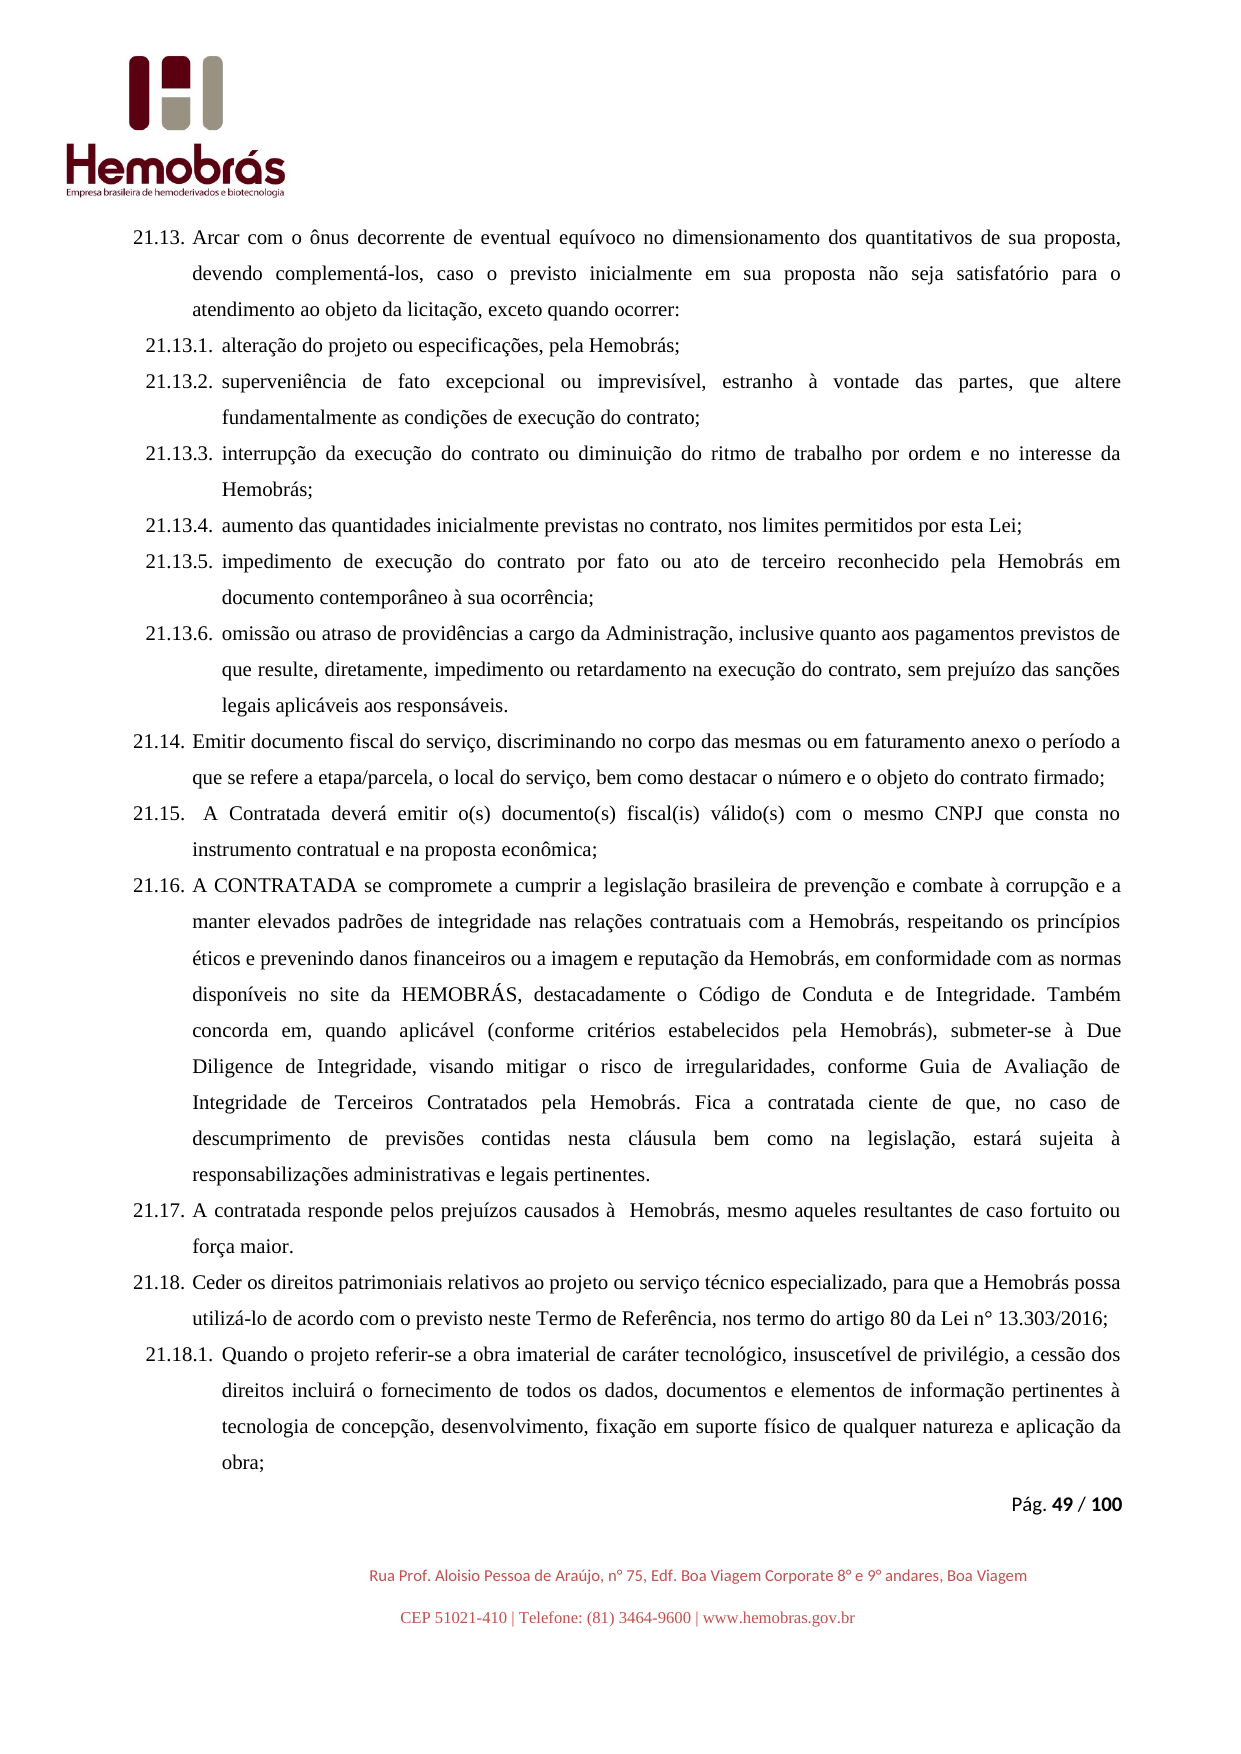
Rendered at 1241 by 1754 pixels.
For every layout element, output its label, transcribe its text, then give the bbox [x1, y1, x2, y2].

list Ceder os direitos patrimoniais relativos ao projeto ou serviço técnico especializado, para que a Hemobrás possa utilizá-lo de acordo com o previsto neste Termo de Referência, nos termo do artigo 80 da Lei n° 13.303/2016; [133, 1270, 1122, 1330]
subtitle impedimento de execução do contrato por fato ou ato de terceiro reconhecido pela Hemobrás em documento contemporâneo à sua ocorrência; [145, 549, 1122, 609]
subtitle superveniência de fato excepcional ou imprevisível, estranho à vontade das partes, que altere fundamentalmente as condições de execução do contrato; [145, 369, 1122, 429]
list A Contratada deverá emitir o(s) documento(s) fiscal(is) válido(s) com o mesmo CNPJ que consta no instrumento contratual e na proposta econômica; [133, 801, 1122, 861]
subtitle interrupção da execução do contrato ou diminuição do ritmo de trabalho por ordem e no interesse da Hemobrás; [145, 441, 1122, 501]
list A CONTRATADA se compromete a cumprir a legislação brasileira de prevenção e combate à corrupção e a manter elevados padrões de integridade nas relações contratuais com a Hemobrás, respeitando os princípios éticos e prevenindo danos financeiros ou a imagem e reputação da Hemobrás, em conformidade com as normas disponíveis no site da HEMOBRÁS, destacadamente o Código de Conduta e de Integridade. Também concorda em, quando aplicável (conforme critérios estabelecidos pela Hemobrás), submeter-se à Due Diligence de Integridade, visando mitigar o risco de irregularidades, conforme Guia de Avaliação de Integridade de Terceiros Contratados pela Hemobrás. Fica a contratada ciente de que, no caso de descumprimento de previsões contidas nesta cláusula bem como na legislação, estará sujeita à responsabilizações administrativas e legais pertinentes. [133, 873, 1122, 1186]
list Arcar com o ônus decorrente de eventual equívoco no dimensionamento dos quantitativos de sua proposta, devendo complementá-los, caso o previsto inicialmente em sua proposta não seja satisfatório para o atendimento ao objeto da licitação, exceto quando ocorrer: [133, 148, 1122, 321]
list Emitir documento fiscal do serviço, discriminando no corpo das mesmas ou em faturamento anexo o período a que se refere a etapa/parcela, o local do serviço, bem como destacar o número e o objeto do contrato firmado; [133, 729, 1122, 789]
subtitle Quando o projeto referir-se a obra imaterial de caráter tecnológico, insuscetível de privilégio, a cessão dos direitos incluirá o fornecimento de todos os dados, documentos e elementos de informação pertinentes à tecnologia de concepção, desenvolvimento, fixação em suporte físico de qualquer natureza e aplicação da obra; [145, 1342, 1122, 1474]
picture [53, 43, 298, 213]
subtitle alteração do projeto ou especificações, pela Hemobrás; [145, 333, 1122, 357]
subtitle aumento das quantidades inicialmente previstas no contrato, nos limites permitidos por esta Lei; [145, 513, 1122, 537]
subtitle omissão ou atraso de providências a cargo da Administração, inclusive quanto aos pagamentos previstos de que resulte, diretamente, impedimento ou retardamento na execução do contrato, sem prejuízo das sanções legais aplicáveis aos responsáveis. [145, 621, 1122, 717]
list A contratada responde pelos prejuízos causados à Hemobrás, mesmo aqueles resultantes de caso fortuito ou força maior. [133, 1198, 1122, 1258]
